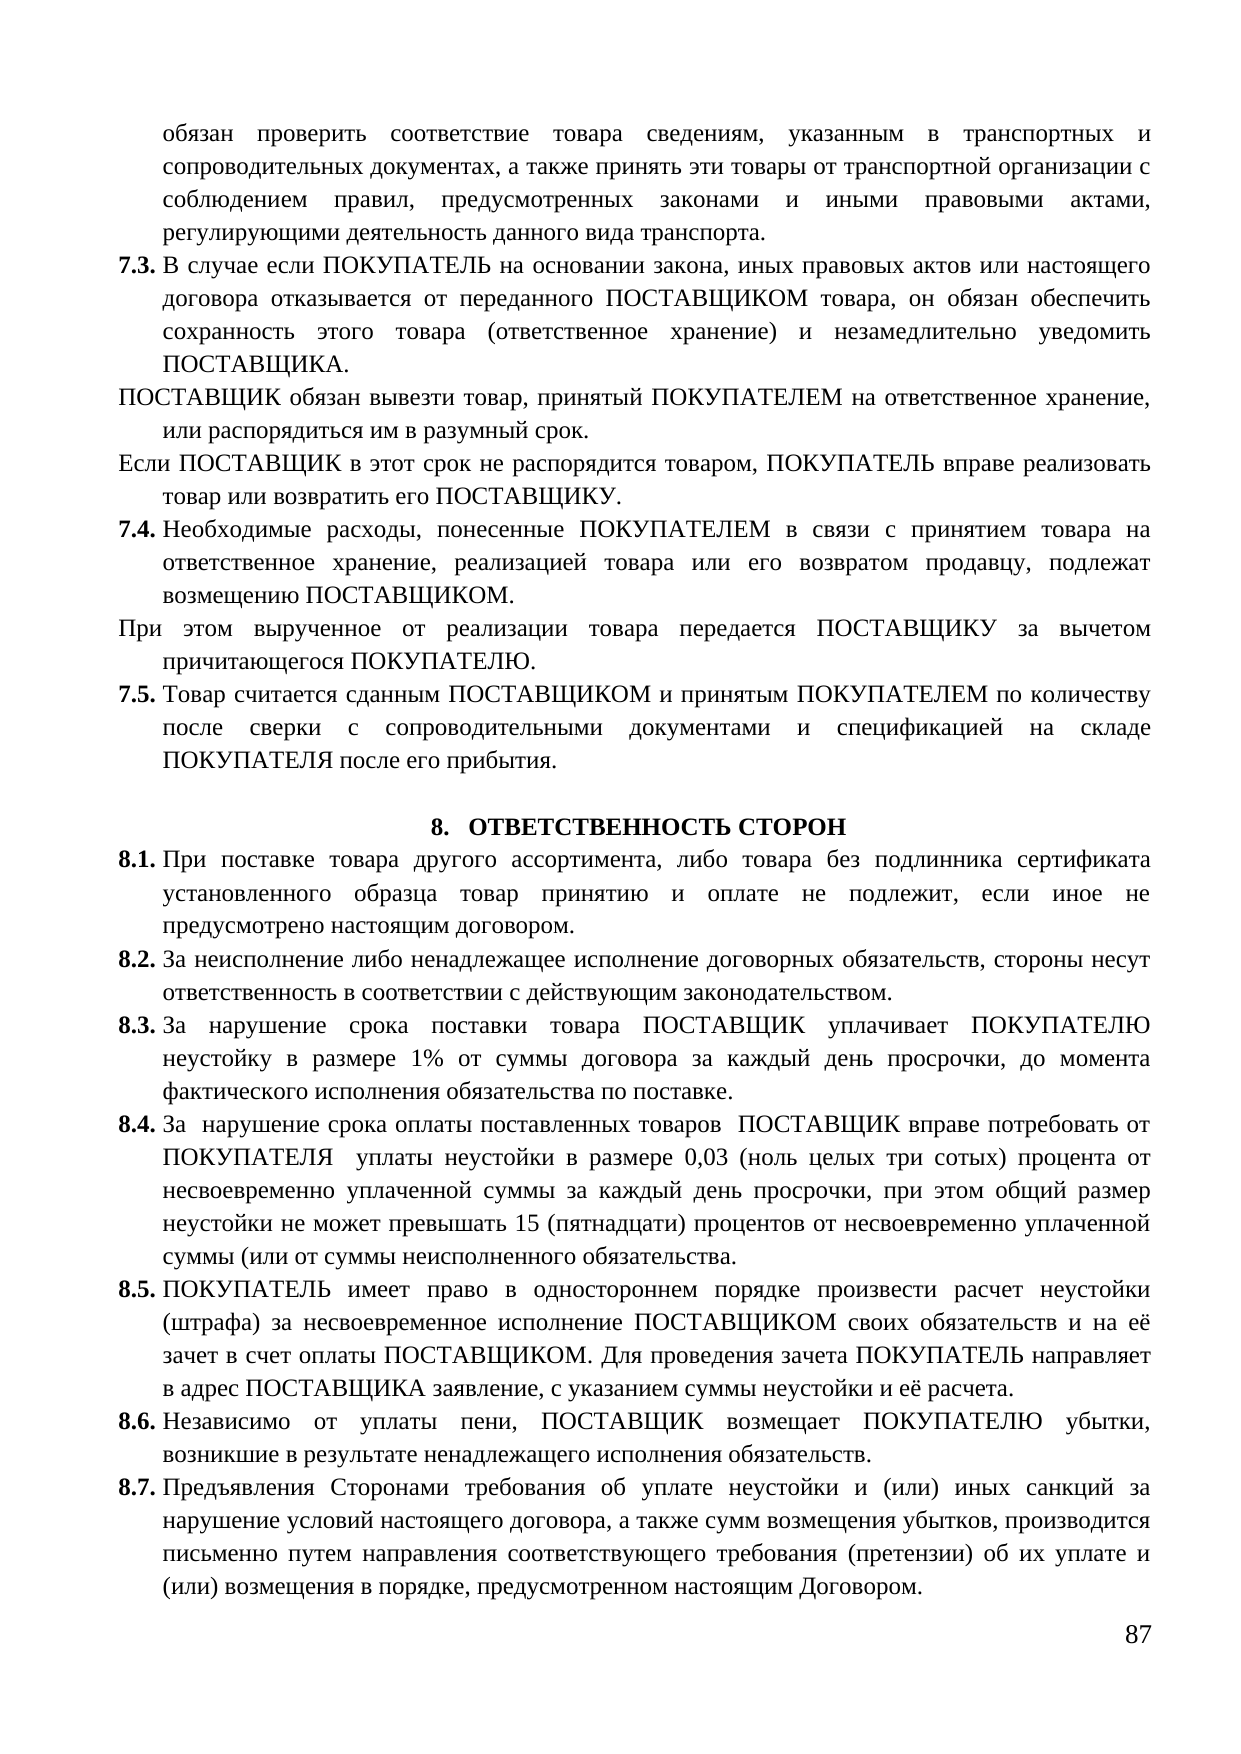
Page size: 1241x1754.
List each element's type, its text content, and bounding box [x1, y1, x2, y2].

text ПОСТАВЩИК обязан вывезти товар, принятый ПОКУПАТЕЛЕМ на ответственное хранение, или распорядиться им в разумный срок. [118, 382, 1152, 444]
list Предъявления Сторонами требования об уплате неустойки и (или) иных санкций за нарушение условий настоящего договора, а также сумм возмещения убытков, производится письменно путем направления соответствующего требования (претензии) об их уплате и (или) возмещения в порядке, предусмотренном настоящим Договором. [118, 1472, 1152, 1600]
list Необходимые расходы, понесенные ПОКУПАТЕЛЕМ в связи с принятием товара на ответственное хранение, реализацией товара или его возвратом продавцу, подлежат возмещению ПОСТАВЩИКОМ. [118, 514, 1152, 609]
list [118, 118, 1152, 246]
text Если ПОСТАВЩИК в этот срок не распорядится товаром, ПОКУПАТЕЛЬ вправе реализовать товар или возвратить его ПОСТАВЩИКУ. [118, 448, 1152, 510]
list При поставке товара другого ассортимента, либо товара без подлинника сертификата установленного образца товар принятию и оплате не подлежит, если иное не предусмотрено настоящим договором. [118, 844, 1152, 939]
list ОТВЕТСТВЕННОСТЬ СТОРОН [125, 812, 1152, 840]
list За неисполнение либо ненадлежащее исполнение договорных обязательств, стороны несут ответственность в соответствии с действующим законодательством. [118, 944, 1152, 1005]
list Товар считается сданным ПОСТАВЩИКОМ и принятым ПОКУПАТЕЛЕМ по количеству после сверки с сопроводительными документами и спецификацией на складе ПОКУПАТЕЛЯ после его прибытия. [118, 679, 1152, 774]
list За нарушение срока оплаты поставленных товаров ПОСТАВЩИК вправе потребовать от ПОКУПАТЕЛЯ уплаты неустойки в размере 0,03 (ноль целых три сотых) процента от несвоевременно уплаченной суммы за каждый день просрочки, при этом общий размер неустойки не может превышать 15 (пятнадцати) процентов от несвоевременно уплаченной суммы (или от суммы неисполненного обязательства. [118, 1109, 1152, 1269]
text При этом вырученное от реализации товара передается ПОСТАВЩИКУ за вычетом причитающегося ПОКУПАТЕЛЮ. [118, 613, 1152, 675]
list За нарушение срока поставки товара ПОСТАВЩИК уплачивает ПОКУПАТЕЛЮ неустойку в размере 1% от суммы договора за каждый день просрочки, до момента фактического исполнения обязательства по поставке. [118, 1010, 1152, 1104]
list В случае если ПОКУПАТЕЛЬ на основании закона, иных правовых актов или настоящего договора отказывается от переданного ПОСТАВЩИКОМ товара, он обязан обеспечить сохранность этого товара (ответственное хранение) и незамедлительно уведомить ПОСТАВЩИКА. [118, 250, 1152, 378]
list ПОКУПАТЕЛЬ имеет право в одностороннем порядке произвести расчет неустойки (штрафа) за несвоевременное исполнение ПОСТАВЩИКОМ своих обязательств и на её зачет в счет оплаты ПОСТАВЩИКОМ. Для проведения зачета ПОКУПАТЕЛЬ направляет в адрес ПОСТАВЩИКА заявление, с указанием суммы неустойки и её расчета. [118, 1274, 1152, 1402]
list Независимо от уплаты пени, ПОСТАВЩИК возмещает ПОКУПАТЕЛЮ убытки, возникшие в результате ненадлежащего исполнения обязательств. [118, 1406, 1152, 1468]
